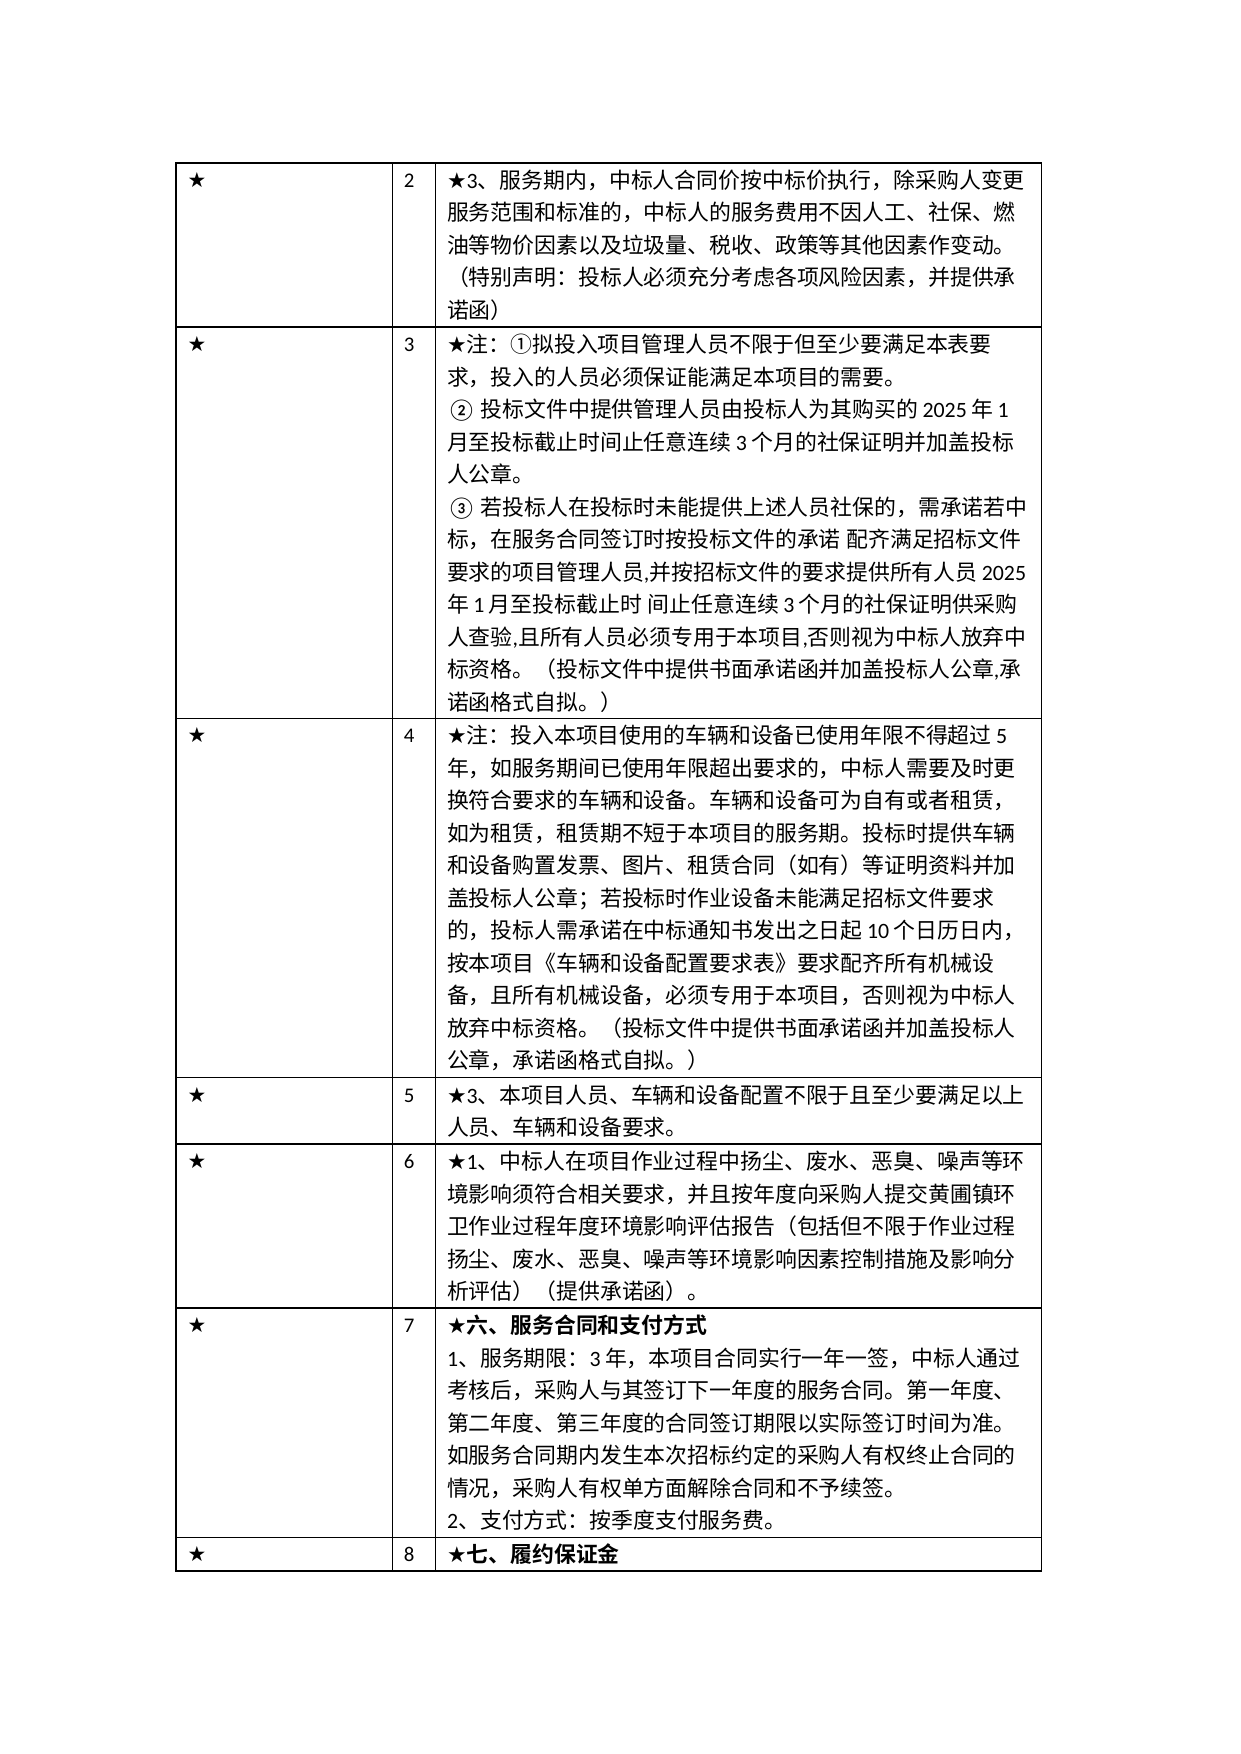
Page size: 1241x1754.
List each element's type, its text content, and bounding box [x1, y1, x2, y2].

table_cell ★ [177, 1538, 392, 1570]
table_cell 4 [393, 719, 435, 1077]
table_cell ★ [177, 719, 392, 1077]
table_cell ★ [177, 1078, 392, 1143]
table_cell 8 [393, 1538, 435, 1570]
table_cell ★注：投入本项目使用的车辆和设备已使用年限不得超过5年，如服务期间已使用年限超出要求的，中标人需要及时更换符合要求的车辆和设备。车辆和设备可为自有或者租赁，如为租赁，租赁期不短于本项目的服务期。投标时提供车辆和设备购置发票、图片、租赁合同（如有）等证明资料并加盖投标人公章；若投标时作业设备未能满足招标文件要求的，投标人需承诺在中标通知书发出之日起10个日历日内，按本项目《车辆和设备配置要求表》要求配齐所有机械设备，且所有机械设备，必须专用于本项目，否则视为中标人放弃中标资格。（投标文件中提供书面承诺函并加盖投标人公章，承诺函格式自拟。） [436, 719, 1041, 1077]
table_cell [436, 1538, 1041, 1570]
table_cell ★ [177, 328, 392, 718]
table_cell ★ [177, 164, 392, 326]
table_cell ★3、服务期内，中标人合同价按中标价执行，除采购人变更服务范围和标准的，中标人的服务费用不因人工、社保、燃油等物价因素以及垃圾量、税收、政策等其他因素作变动。（特别声明：投标人必须充分考虑各项风险因素，并提供承诺函） [436, 164, 1041, 326]
table_cell 2 [393, 164, 435, 326]
table_cell ★ [177, 1309, 392, 1536]
table_cell ★六、服务合同和支付方式 1、服务期限：3年，本项目合同实行一年一签，中标人通过考核后，采购人与其签订下一年度的服务合同。第一年度、第二年度、第三年度的合同签订期限以实际签订时间为准。如服务合同期内发生本次招标约定的采购人有权终止合同的情况，采购人有权单方面解除合同和不予续签。 2、支付方式：按季度支付服务费。 [436, 1309, 1041, 1536]
table_cell ★3、本项目人员、车辆和设备配置不限于且至少要满足以上人员、车辆和设备要求。 [436, 1078, 1041, 1143]
table_cell 7 [393, 1309, 435, 1536]
table_cell ★注：①拟投入项目管理人员不限于但至少要满足本表要求，投入的人员必须保证能满足本项目的需要。 ②投标文件中提供管理人员由投标人为其购买的2025年1月至投标截止时间止任意连续3个月的社保证明并加盖投标人公章。 ③若投标人在投标时未能提供上述人员社保的，需承诺若中标，在服务合同签订时按投标文件的承诺 配齐满足招标文件要求的项目管理人员,并按招标文件的要求提供所有人员2025年1月至投标截止时 间止任意连续3个月的社保证明供采购人查验,且所有人员必须专用于本项目,否则视为中标人放弃中 标资格。（投标文件中提供书面承诺函并加盖投标人公章,承诺函格式自拟。） [436, 328, 1041, 718]
table_cell ★1、中标人在项目作业过程中扬尘、废水、恶臭、噪声等环境影响须符合相关要求，并且按年度向采购人提交黄圃镇环卫作业过程年度环境影响评估报告（包括但不限于作业过程扬尘、废水、恶臭、噪声等环境影响因素控制措施及影响分析评估）（提供承诺函）。 [436, 1145, 1041, 1307]
table_cell 3 [393, 328, 435, 718]
table_cell 5 [393, 1078, 435, 1143]
table_cell 6 [393, 1145, 435, 1307]
table_cell ★ [177, 1145, 392, 1307]
